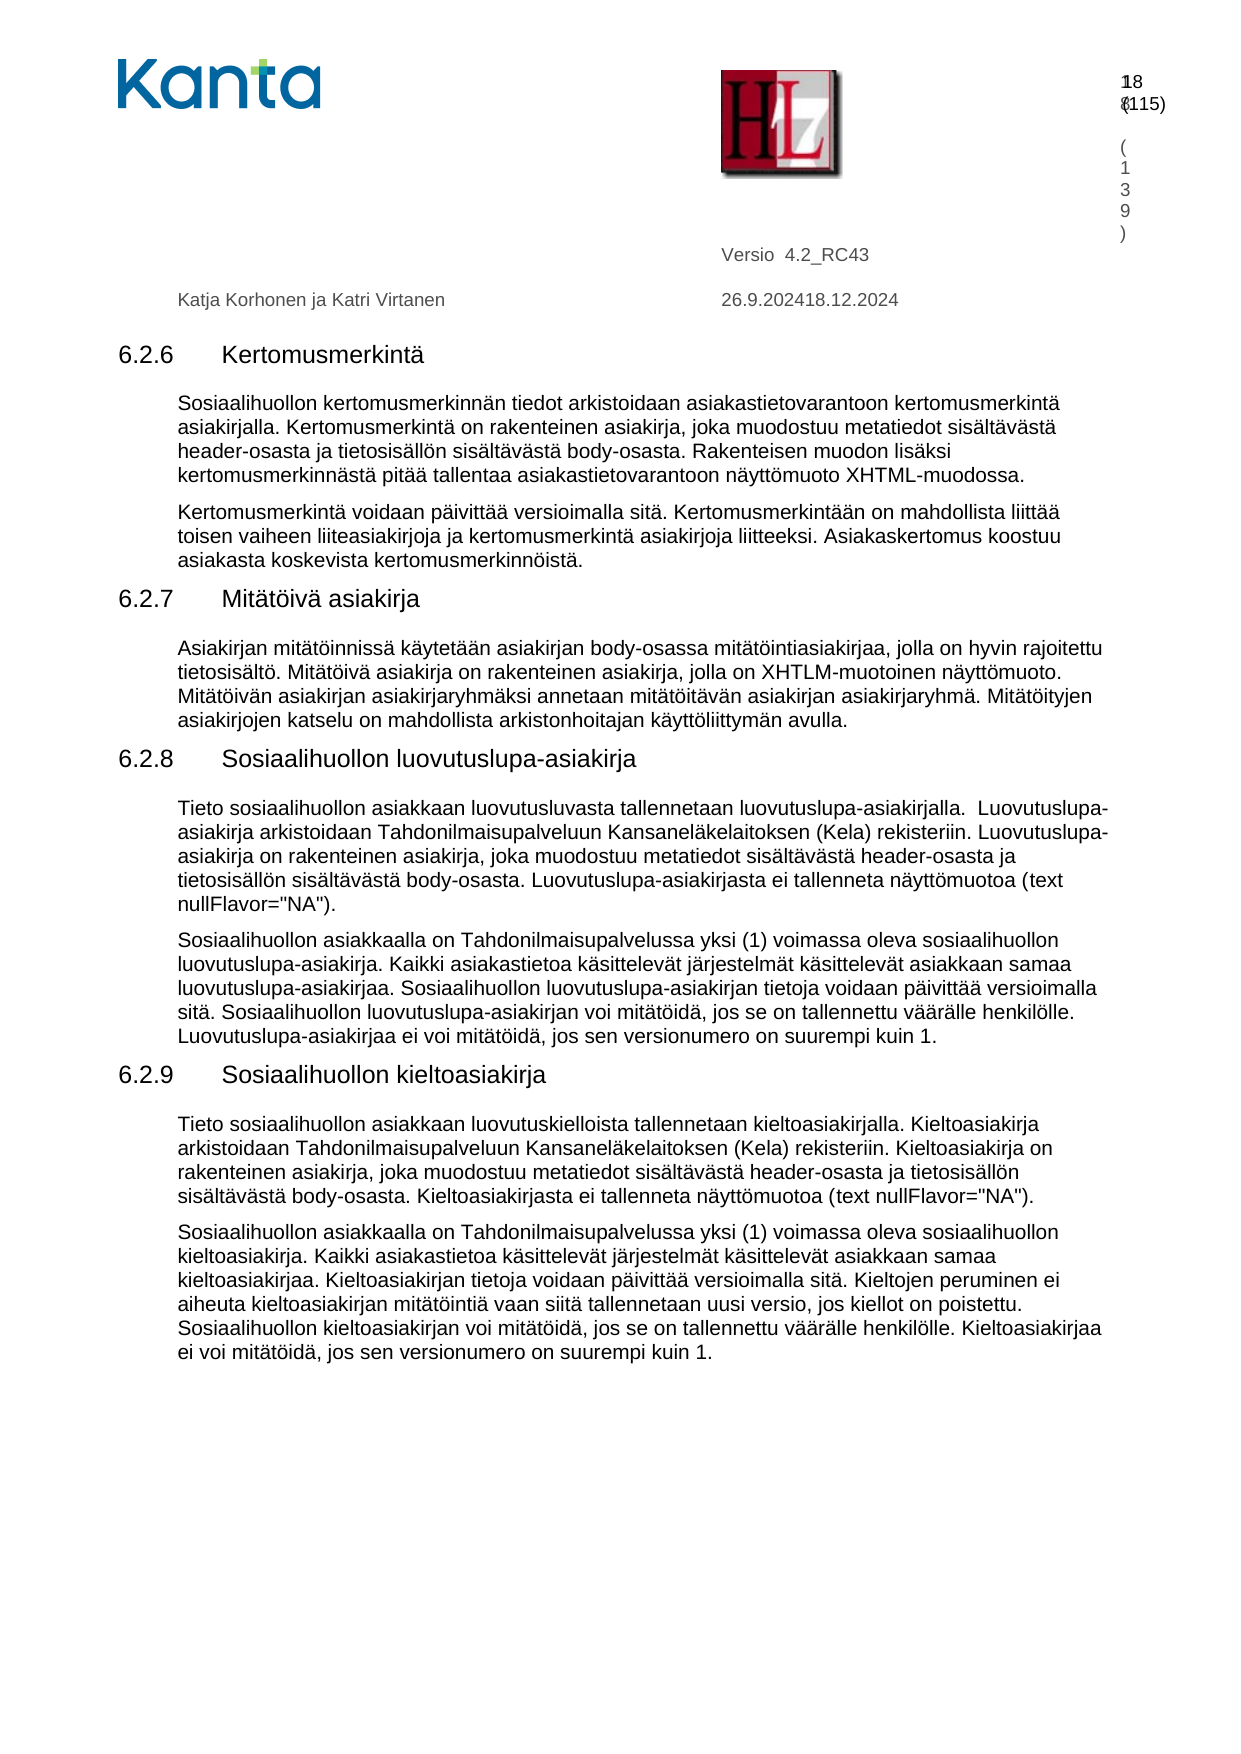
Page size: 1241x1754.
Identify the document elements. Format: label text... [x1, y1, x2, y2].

subtitle Mitätöivä asiakirja [118, 584, 1122, 613]
text Tieto sosiaalihuollon asiakkaan luovutuskielloista tallennetaan kieltoasiakirjalla. Kieltoasiakirja arkistoidaan Tahdonilmaisupalveluun Kansaneläkelaitoksen (Kela) rekisteriin. Kieltoasiakirja on rakenteinen asiakirja, joka muodostuu metatiedot sisältävästä header-osasta ja tietosisällön sisältävästä body-osasta. Kieltoasiakirjasta ei tallenneta näyttömuotoa (text nullFlavor="NA"). [177, 1112, 1122, 1208]
subtitle Kertomusmerkintä [118, 339, 1122, 368]
text Sosiaalihuollon asiakkaalla on Tahdonilmaisupalvelussa yksi (1) voimassa oleva sosiaalihuollon kieltoasiakirja. Kaikki asiakastietoa käsittelevät järjestelmät käsittelevät asiakkaan samaa kieltoasiakirjaa. Kieltoasiakirjan tietoja voidaan päivittää versioimalla sitä. Kieltojen peruminen ei aiheuta kieltoasiakirjan mitätöintiä vaan siitä tallennetaan uusi versio, jos kiellot on poistettu. Sosiaalihuollon kieltoasiakirjan voi mitätöidä, jos se on tallennettu väärälle henkilölle. Kieltoasiakirjaa ei voi mitätöidä, jos sen versionumero on suurempi kuin 1. [177, 1220, 1122, 1364]
text Kertomusmerkintä voidaan päivittää versioimalla sitä. Kertomusmerkintään on mahdollista liittää toisen vaiheen liiteasiakirjoja ja kertomusmerkintä asiakirjoja liitteeksi. Asiakaskertomus koostuu asiakasta koskevista kertomusmerkinnöistä. [177, 499, 1122, 571]
subtitle Sosiaalihuollon luovutuslupa-asiakirja [118, 744, 1122, 773]
text Sosiaalihuollon kertomusmerkinnän tiedot arkistoidaan asiakastietovarantoon kertomusmerkintä asiakirjalla. Kertomusmerkintä on rakenteinen asiakirja, joka muodostuu metatiedot sisältävästä header-osasta ja tietosisällön sisältävästä body-osasta. Rakenteisen muodon lisäksi kertomusmerkinnästä pitää tallentaa asiakastietovarantoon näyttömuoto XHTML-muodossa. [177, 391, 1122, 487]
text Sosiaalihuollon asiakkaalla on Tahdonilmaisupalvelussa yksi (1) voimassa oleva sosiaalihuollon luovutuslupa-asiakirja. Kaikki asiakastietoa käsittelevät järjestelmät käsittelevät asiakkaan samaa luovutuslupa-asiakirjaa. Sosiaalihuollon luovutuslupa-asiakirjan tietoja voidaan päivittää versioimalla sitä. Sosiaalihuollon luovutuslupa-asiakirjan voi mitätöidä, jos se on tallennettu väärälle henkilölle. Luovutuslupa-asiakirjaa ei voi mitätöidä, jos sen versionumero on suurempi kuin 1. [177, 928, 1122, 1048]
subtitle Sosiaalihuollon kieltoasiakirja [118, 1060, 1122, 1089]
picture [721, 70, 844, 179]
picture [118, 59, 321, 109]
text Tieto sosiaalihuollon asiakkaan luovutusluvasta tallennetaan luovutuslupa-asiakirjalla. Luovutuslupa-asiakirja arkistoidaan Tahdonilmaisupalveluun Kansaneläkelaitoksen (Kela) rekisteriin. Luovutuslupa-asiakirja on rakenteinen asiakirja, joka muodostuu metatiedot sisältävästä header-osasta ja tietosisällön sisältävästä body-osasta. Luovutuslupa-asiakirjasta ei tallenneta näyttömuotoa (text nullFlavor="NA"). [177, 796, 1122, 915]
text Asiakirjan mitätöinnissä käytetään asiakirjan body-osassa mitätöintiasiakirjaa, jolla on hyvin rajoitettu tietosisältö. Mitätöivä asiakirja on rakenteinen asiakirja, jolla on XHTLM-muotoinen näyttömuoto. Mitätöivän asiakirjan asiakirjaryhmäksi annetaan mitätöitävän asiakirjan asiakirjaryhmä. Mitätöityjen asiakirjojen katselu on mahdollista arkistonhoitajan käyttöliittymän avulla. [177, 636, 1122, 731]
